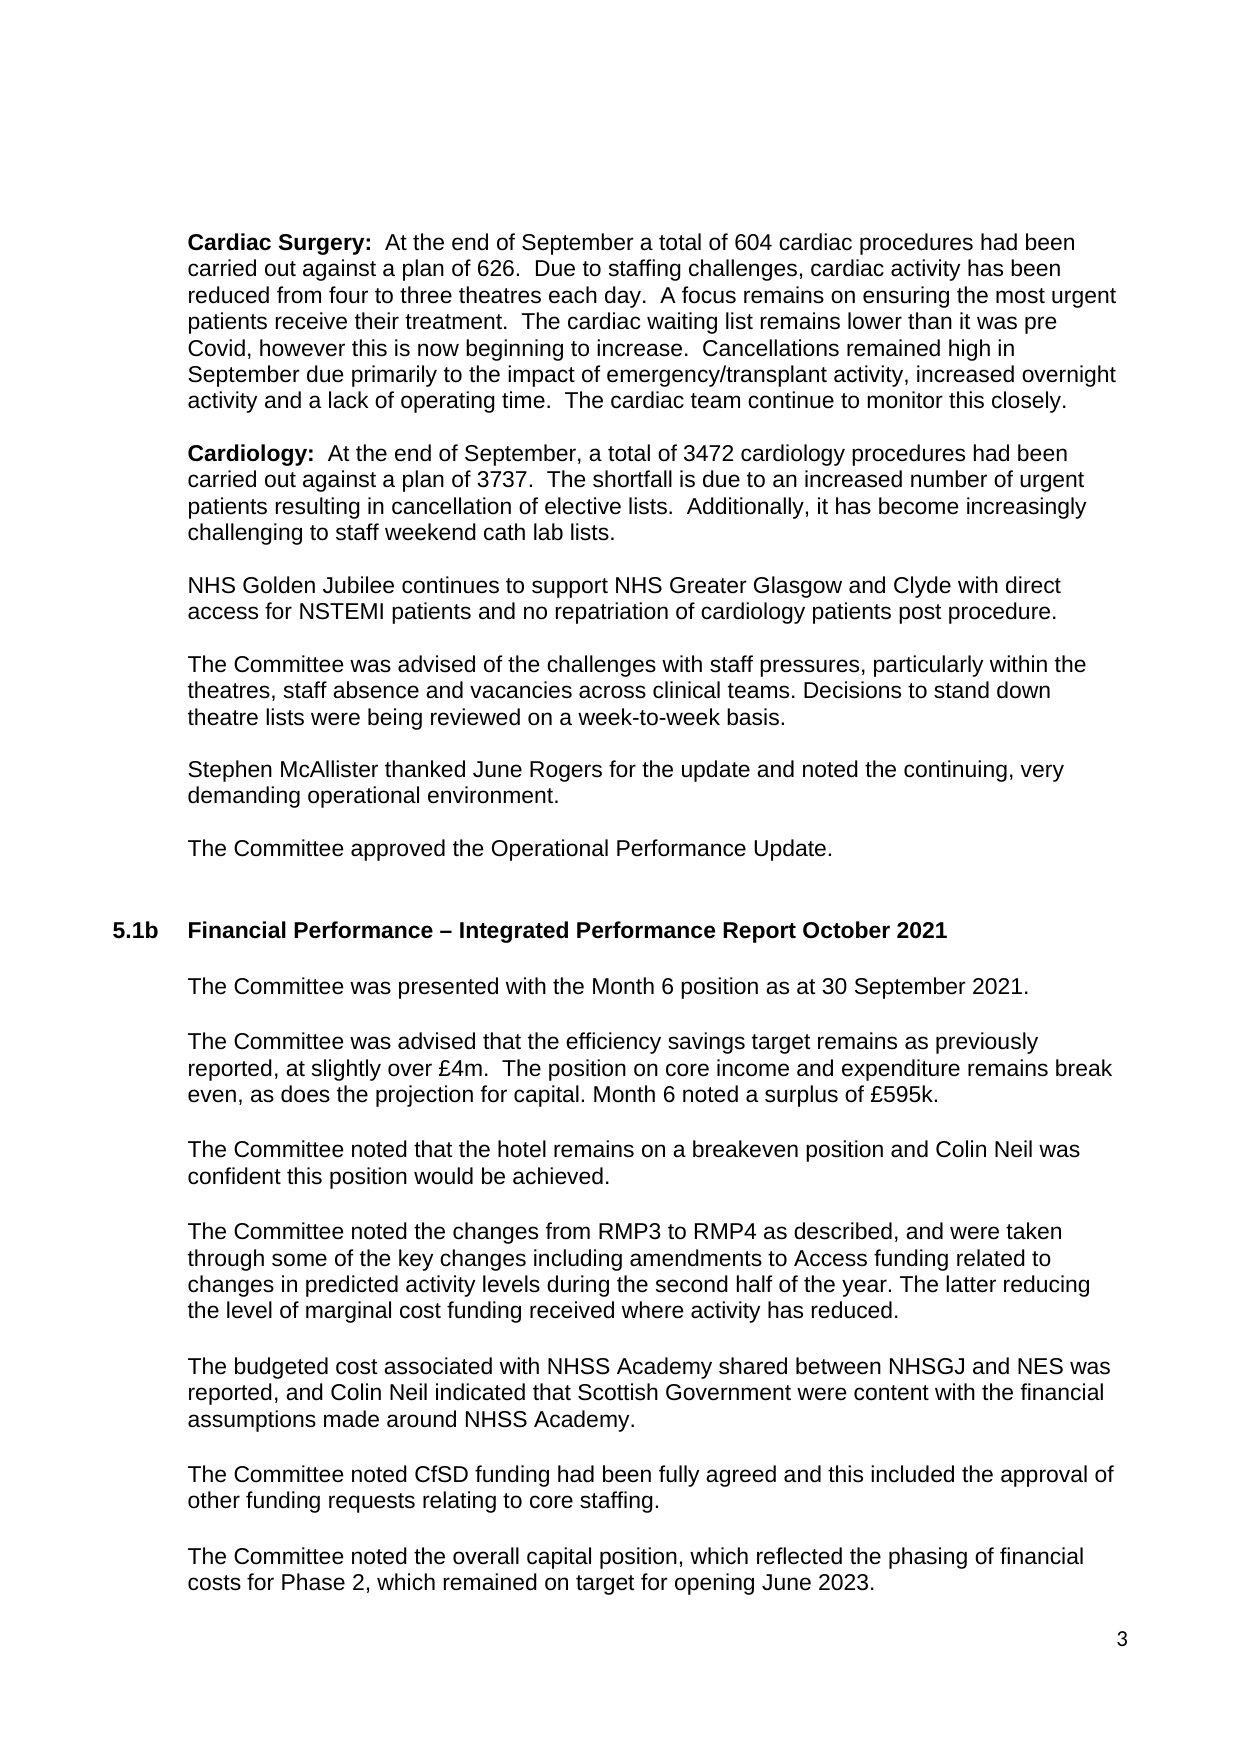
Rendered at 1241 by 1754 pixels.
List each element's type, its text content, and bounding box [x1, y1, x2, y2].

text Cardiology: At the end of September, a total of 3472 cardiology procedures had been carried out against a plan of 3737. The shortfall is due to an increased number of urgent patients resulting in cancellation of elective lists. Additionally, it has become increasingly challenging to staff weekend cath lab lists. [187, 440, 1128, 545]
text 5.1b Financial Performance – Integrated Performance Report October 2021 [112, 917, 1128, 943]
text Stephen McAllister thanked June Rogers for the update and noted the continuing, very demanding operational environment. [187, 756, 1128, 809]
text NHS Golden Jubilee continues to support NHS Greater Glasgow and Clyde with direct access for NSTEMI patients and no repatriation of cardiology patients post procedure. [187, 572, 1128, 624]
text The Committee was advised of the challenges with staff pressures, particularly within the theatres, staff absence and vacancies across clinical teams. Decisions to stand down theatre lists were being reviewed on a week-to-week basis. [187, 651, 1128, 730]
text The Committee was advised that the efficiency savings target remains as previously reported, at slightly over £4m. The position on core income and expenditure remains break even, as does the projection for capital. Month 6 noted a surplus of £595k. [187, 1028, 1128, 1107]
text The Committee noted the overall capital position, which reflected the phasing of financial costs for Phase 2, which remained on target for opening June 2023. [187, 1543, 1128, 1596]
text The budgeted cost associated with NHSS Academy shared between NHSGJ and NES was reported, and Colin Neil indicated that Scottish Government were content with the financial assumptions made around NHSS Academy. [187, 1353, 1128, 1432]
text The Committee noted CfSD funding had been fully agreed and this included the approval of other funding requests relating to core staffing. [187, 1461, 1128, 1514]
text The Committee noted the changes from RMP3 to RMP4 as described, and were taken through some of the key changes including amendments to Access funding related to changes in predicted activity levels during the second half of the year. The latter reducing the level of marginal cost funding received where activity has reduced. [187, 1218, 1128, 1324]
text Cardiac Surgery: At the end of September a total of 604 cardiac procedures had been carried out against a plan of 626. Due to staffing challenges, cardiac activity has been reduced from four to three theatres each day. A focus remains on ensuring the most urgent patients receive their treatment. The cardiac waiting list remains lower than it was pre Covid, however this is now beginning to increase. Cancellations remained high in September due primarily to the impact of emergency/transplant activity, increased overnight activity and a lack of operating time. The cardiac team continue to monitor this closely. [187, 229, 1128, 413]
text The Committee approved the Operational Performance Update. [112, 835, 1128, 862]
text The Committee noted that the hotel remains on a breakeven position and Colin Neil was confident this position would be achieved. [187, 1136, 1128, 1189]
text The Committee was presented with the Month 6 position as at 30 September 2021. [187, 973, 1128, 999]
